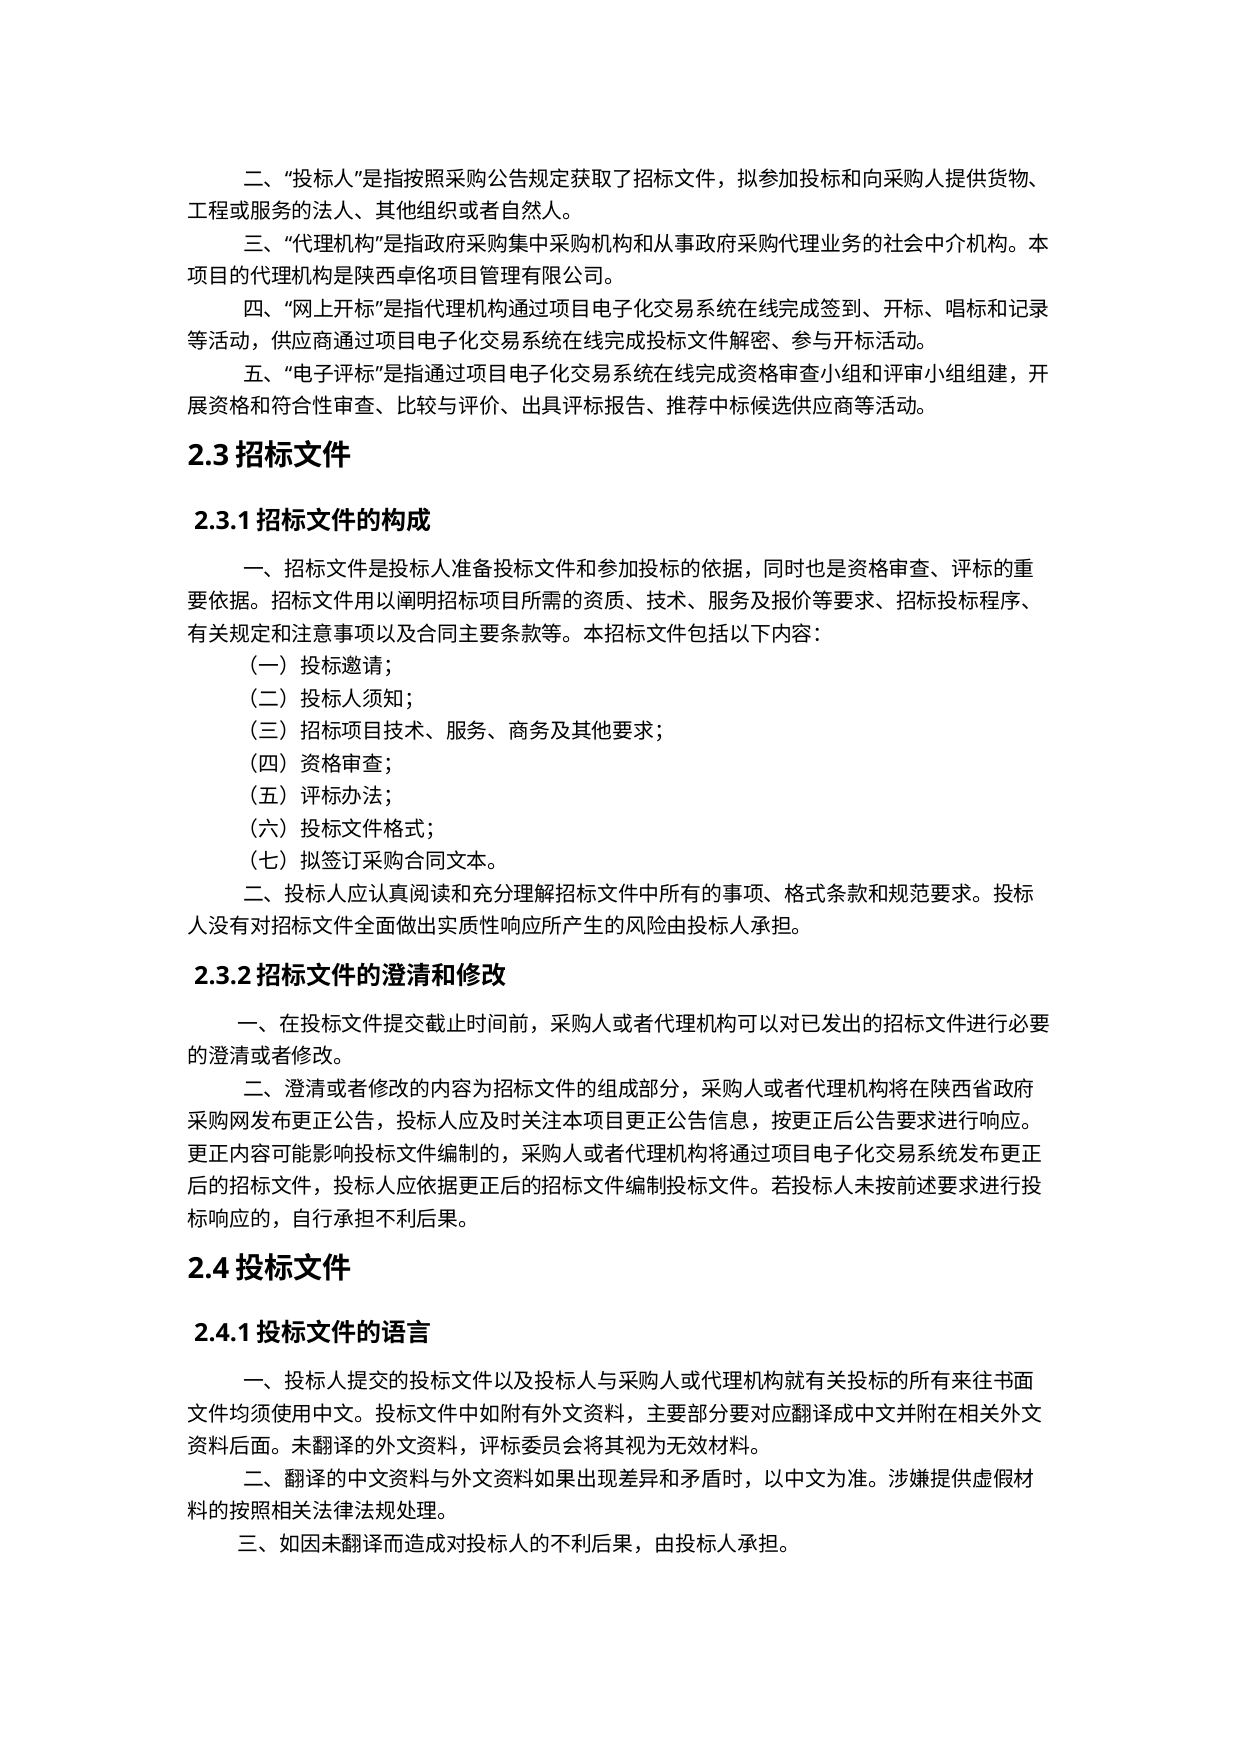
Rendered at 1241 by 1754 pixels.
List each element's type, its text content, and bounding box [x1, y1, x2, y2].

text （一）投标邀请； [187, 649, 1053, 682]
text 三、“代理机构”是指政府采购集中采购机构和从事政府采购代理业务的社会中介机构。本项目的代理机构是陕西卓佲项目管理有限公司。 [187, 227, 1053, 292]
text （七）拟签订采购合同文本。 [187, 844, 1053, 877]
text 一、招标文件是投标人准备投标文件和参加投标的依据，同时也是资格审查、评标的重要依据。招标文件用以阐明招标项目所需的资质、技术、服务及报价等要求、招标投标程序、有关规定和注意事项以及合同主要条款等。本招标文件包括以下内容： [187, 552, 1053, 649]
text （三）招标项目技术、服务、商务及其他要求； [187, 714, 1053, 747]
text 一、在投标文件提交截止时间前，采购人或者代理机构可以对已发出的招标文件进行必要的澄清或者修改。 [187, 1007, 1053, 1072]
text 三、如因未翻译而造成对投标人的不利后果，由投标人承担。 [187, 1527, 1053, 1559]
text 一、投标人提交的投标文件以及投标人与采购人或代理机构就有关投标的所有来往书面文件均须使用中文。投标文件中如附有外文资料，主要部分要对应翻译成中文并附在相关外文资料后面。未翻译的外文资料，评标委员会将其视为无效材料。 [187, 1364, 1053, 1462]
text （二）投标人须知； [187, 682, 1053, 714]
text 2.3.1招标文件的构成 [187, 487, 1053, 552]
text 2.4.1投标文件的语言 [187, 1299, 1053, 1364]
text 2.3.2招标文件的澄清和修改 [187, 942, 1053, 1007]
text 二、“投标人”是指按照采购公告规定获取了招标文件，拟参加投标和向采购人提供货物、工程或服务的法人、其他组织或者自然人。 [187, 162, 1053, 227]
text 二、投标人应认真阅读和充分理解招标文件中所有的事项、格式条款和规范要求。投标人没有对招标文件全面做出实质性响应所产生的风险由投标人承担。 [187, 877, 1053, 942]
text 二、翻译的中文资料与外文资料如果出现差异和矛盾时，以中文为准。涉嫌提供虚假材料的按照相关法律法规处理。 [187, 1462, 1053, 1527]
text （五）评标办法； [187, 779, 1053, 812]
text （六）投标文件格式； [187, 812, 1053, 844]
text （四）资格审查； [187, 747, 1053, 779]
text 2.3招标文件 [187, 422, 1053, 487]
text 2.4投标文件 [187, 1234, 1053, 1299]
text 四、“网上开标”是指代理机构通过项目电子化交易系统在线完成签到、开标、唱标和记录等活动，供应商通过项目电子化交易系统在线完成投标文件解密、参与开标活动。 [187, 292, 1053, 357]
text 二、澄清或者修改的内容为招标文件的组成部分，采购人或者代理机构将在陕西省政府采购网发布更正公告，投标人应及时关注本项目更正公告信息，按更正后公告要求进行响应。更正内容可能影响投标文件编制的，采购人或者代理机构将通过项目电子化交易系统发布更正后的招标文件，投标人应依据更正后的招标文件编制投标文件。若投标人未按前述要求进行投标响应的，自行承担不利后果。 [187, 1072, 1053, 1234]
text 五、“电子评标”是指通过项目电子化交易系统在线完成资格审查小组和评审小组组建，开展资格和符合性审查、比较与评价、出具评标报告、推荐中标候选供应商等活动。 [187, 357, 1053, 422]
